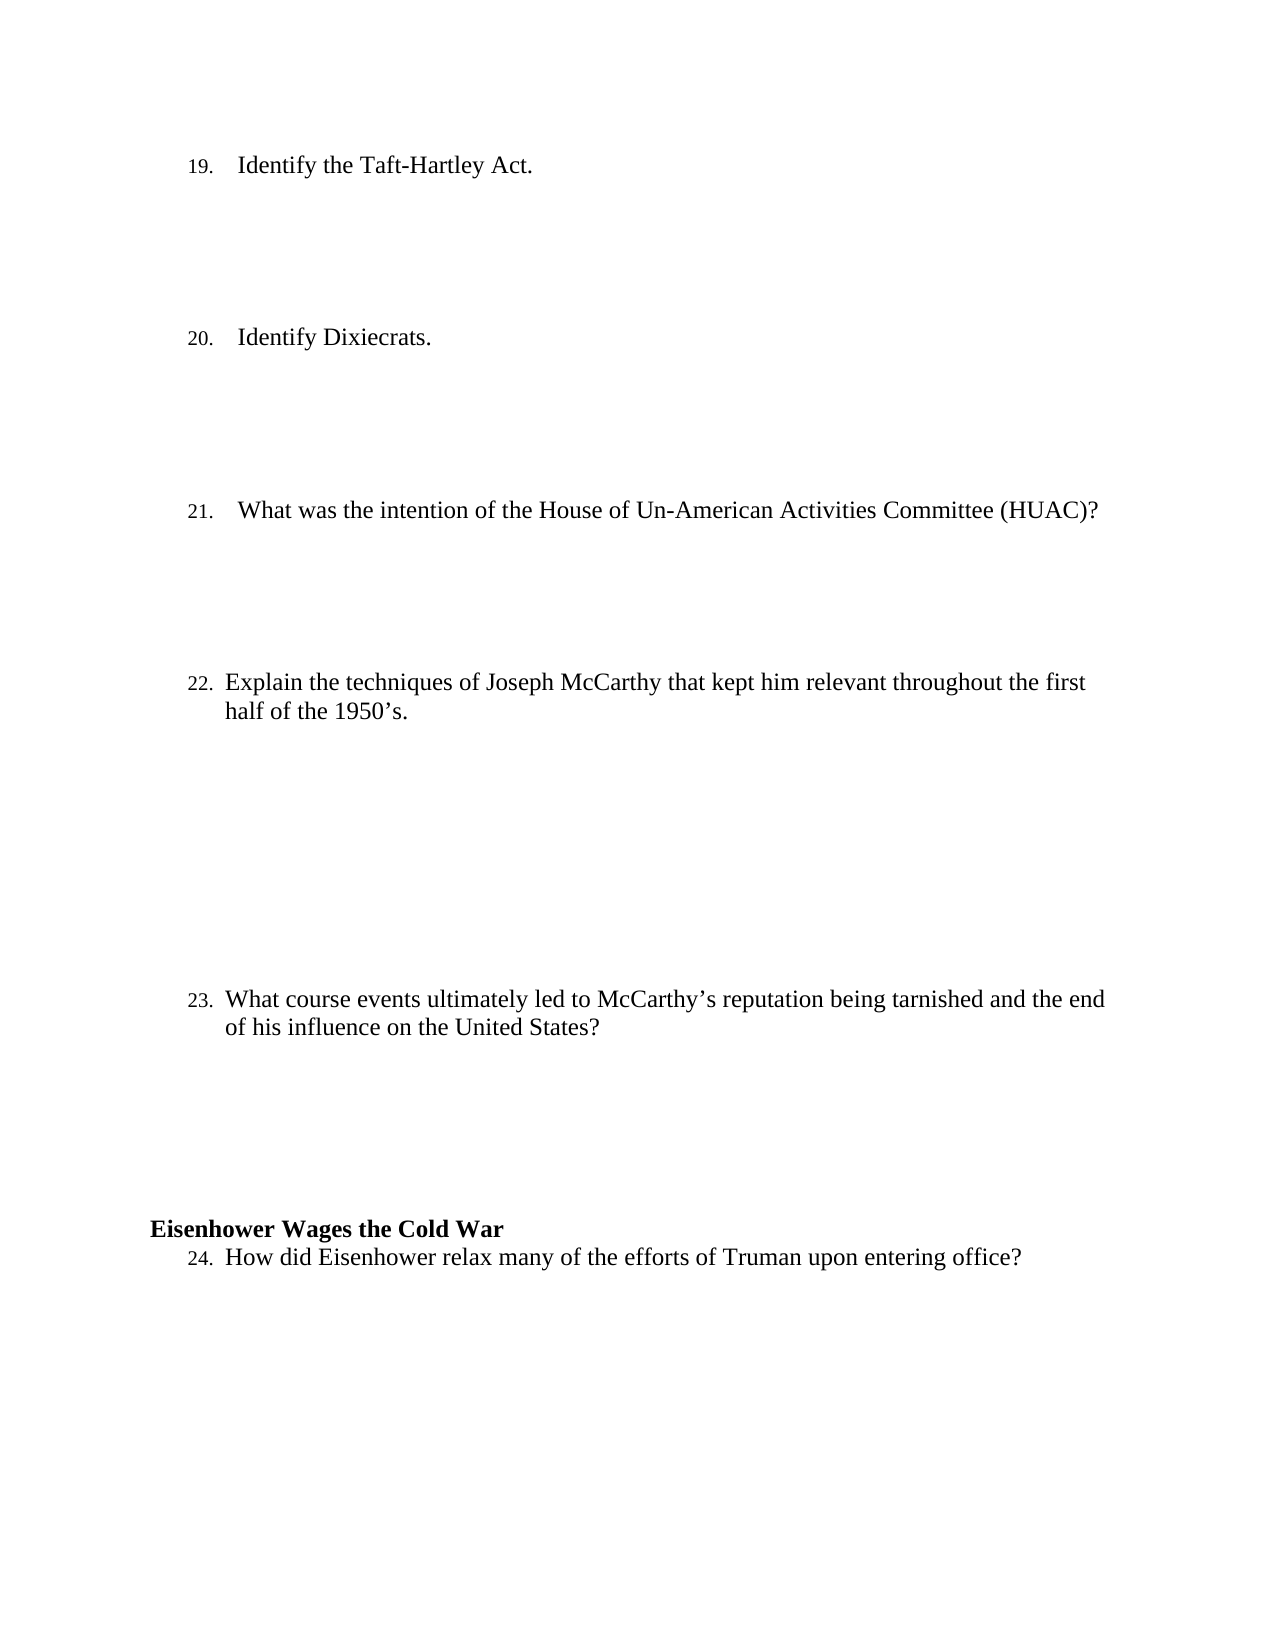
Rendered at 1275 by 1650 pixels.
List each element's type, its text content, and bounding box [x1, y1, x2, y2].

list What course events ultimately led to McCarthy’s reputation being tarnished and the end of his influence on the United States? [187, 984, 1125, 1041]
list How did Eisenhower relax many of the efforts of Truman upon entering office? [187, 1242, 1125, 1271]
list Identify the Taft-Hartley Act. [187, 150, 1125, 179]
list Identify Dixiecrats. [187, 322, 1125, 351]
text Eisenhower Wages the Cold War [150, 1214, 1125, 1242]
list Explain the techniques of Joseph McCarthy that kept him relevant throughout the first half of the 1950’s. [187, 667, 1125, 725]
list What was the intention of the House of Un-American Activities Committee (HUAC)? [187, 495, 1125, 524]
